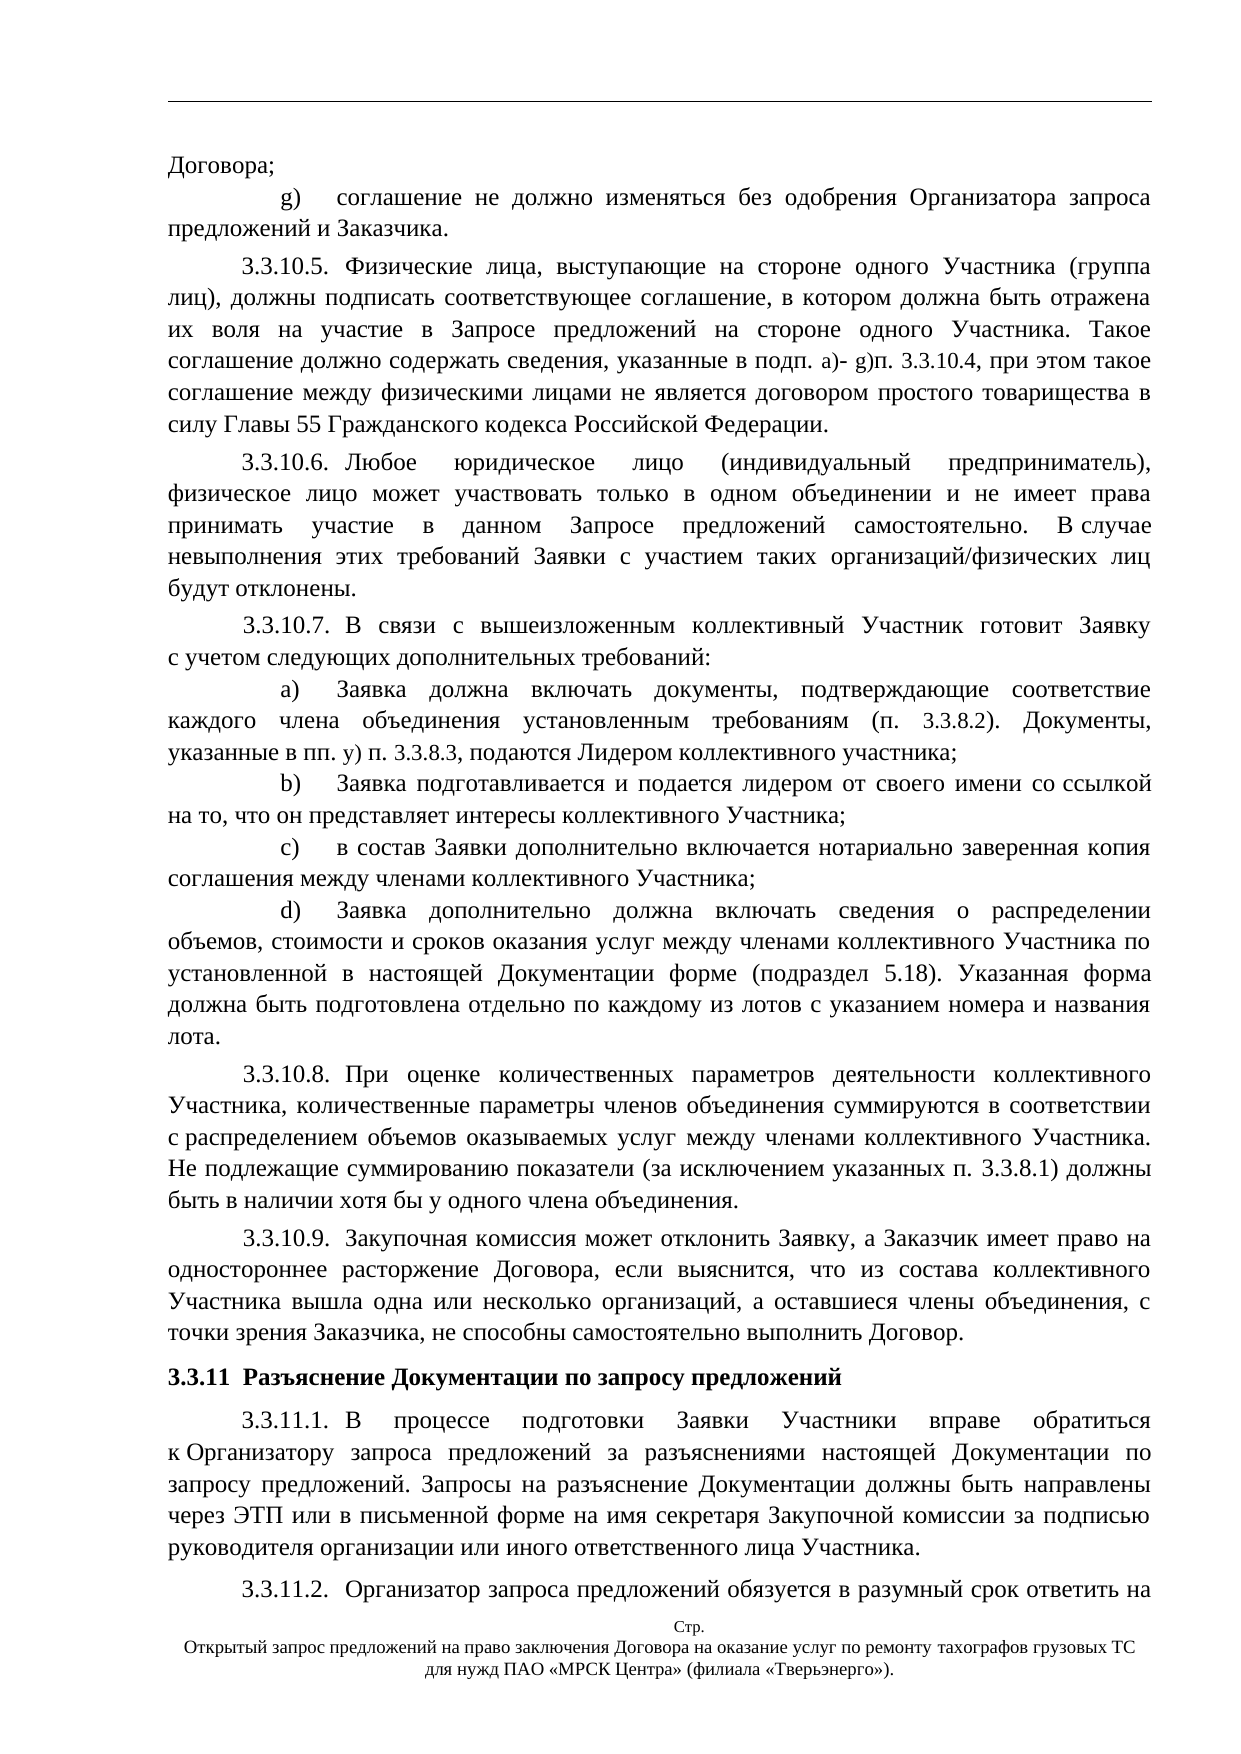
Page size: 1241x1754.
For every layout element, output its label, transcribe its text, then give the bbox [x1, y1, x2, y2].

subtitle Разъяснение Документации по запросу предложений [168, 1362, 1152, 1390]
list в состав Заявки дополнительно включается нотариально заверенная копия соглашения между членами коллективного Участника; [168, 832, 1152, 892]
list В связи с вышеизложенным коллективный Участник готовит Заявку с учетом следующих дополнительных требований: [168, 611, 1152, 671]
list Заявка должна включать документы, подтверждающие соответствие каждого члена объединения установленным требованиям (п. 3.3.8.2). Документы, указанные в пп. у) п. 3.3.8.3, подаются Лидером коллективного участника; [168, 674, 1152, 766]
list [168, 1574, 1152, 1603]
list Заявка подготавливается и подается лидером от своего имени со ссылкой на то, что он представляет интересы коллективного Участника; [168, 768, 1152, 829]
list При оценке количественных параметров деятельности коллективного Участника, количественные параметры членов объединения суммируются в соответствии с распределением объемов оказываемых услуг между членами коллективного Участника. Не подлежащие суммированию показатели (за исключением указанных п. 3.3.8.1) должны быть в наличии хотя бы у одного члена объединения. [168, 1059, 1152, 1214]
list Любое юридическое лицо (индивидуальный предприниматель), физическое лицо может участвовать только в одном объединении и не имеет права принимать участие в данном Запросе предложений самостоятельно. В случае невыполнения этих требований Заявки с участием таких организаций/физических лиц будут отклонены. [168, 447, 1152, 602]
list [168, 150, 1152, 179]
list Физические лица, выступающие на стороне одного Участника (группа лиц), должны подписать соответствующее соглашение, в котором должна быть отражена их воля на участие в Запросе предложений на стороне одного Участника. Такое соглашение должно содержать сведения, указанные в подп. a)- g)п. 3.3.10.4, при этом такое соглашение между физическими лицами не является договором простого товарищества в силу Главы 55 Гражданского кодекса Российской Федерации. [168, 251, 1152, 437]
list Закупочная комиссия может отклонить Заявку, а Заказчик имеет право на одностороннее расторжение Договора, если выяснится, что из состава коллективного Участника вышла одна или несколько организаций, а оставшиеся члены объединения, с точки зрения Заказчика, не способны самостоятельно выполнить Договор. [168, 1223, 1152, 1346]
list соглашение не должно изменяться без одобрения Организатора запроса предложений и Заказчика. [168, 182, 1152, 242]
list В процессе подготовки Заявки Участники вправе обратиться к Организатору запроса предложений за разъяснениями настоящей Документации по запросу предложений. Запросы на разъяснение Документации должны быть направлены через ЭТП или в письменной форме на имя секретаря Закупочной комиссии за подписью руководителя организации или иного ответственного лица Участника. [168, 1406, 1152, 1561]
list Заявка дополнительно должна включать сведения о распределении объемов, стоимости и сроков оказания услуг между членами коллективного Участника по установленной в настоящей Документации форме (подраздел 5.18). Указанная форма должна быть подготовлена отдельно по каждому из лотов с указанием номера и названия лота. [168, 895, 1152, 1050]
